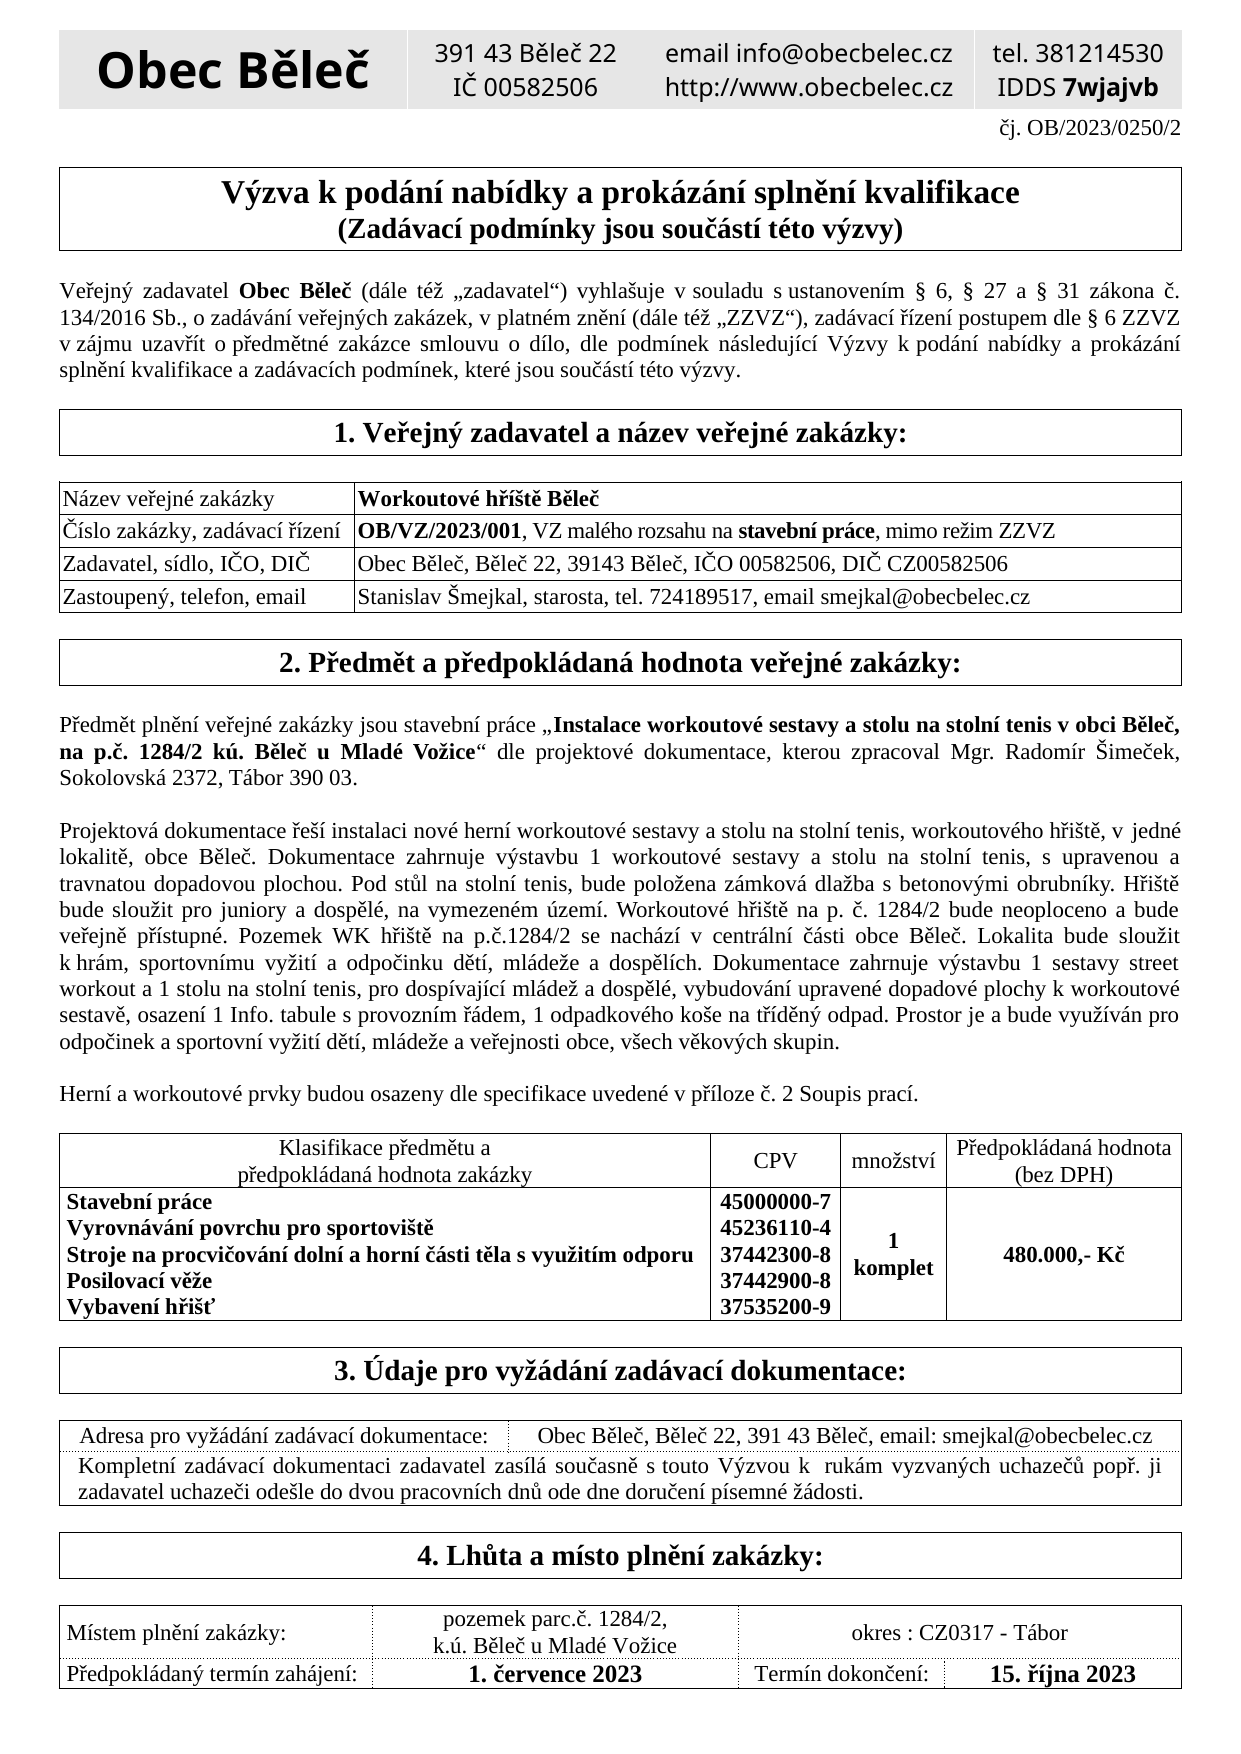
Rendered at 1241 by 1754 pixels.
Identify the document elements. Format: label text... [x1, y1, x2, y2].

table_cell Číslo zakázky, zadávací řízení [60, 515, 354, 547]
table_cell Termín dokončení: [738, 1658, 945, 1688]
table_header Workoutové hříště Běleč [355, 483, 1181, 514]
table_cell 1. července 2023 [372, 1658, 738, 1688]
table_cell OB/VZ/2023/001, VZ malého rozsahu na stavební práce, mimo režim ZZVZ [355, 515, 1181, 547]
table_cell 45000000-7 45236110-4 37442300-8 37442900-8 37535200-9 [711, 1188, 840, 1320]
table_header pozemek parc.č. 1284/2, k.ú. Běleč u Mladé Vožice [372, 1606, 738, 1658]
text čj. OB/2023/0250/2 [59, 114, 1181, 140]
table_cell Stanislav Šmejkal, starosta, tel. 724189517, email smejkal@obecbelec.cz [355, 581, 1181, 612]
table_header 3. Údaje pro vyžádání zadávací dokumentace: [60, 1348, 1181, 1393]
table_cell 1 komplet [841, 1188, 946, 1320]
table_cell Zastoupený, telefon, email [60, 581, 354, 612]
table_header 4. Lhůta a místo plnění zakázky: [60, 1533, 1181, 1578]
text Předmět plnění veřejné zakázky jsou stavební práce „Instalace workoutové sestavy a stolu na stolní tenis v obci Běleč, na p.č. 1284/2 kú. Běleč u Mladé Vožice“ dle projektové dokumentace, kterou zpracoval Mgr. Radomír Šimeček, Sokolovská 2372, Tábor 390 03. [59, 712, 1181, 791]
table_header Obec Běleč, Běleč 22, 391 43 Běleč, email: smejkal@obecbelec.cz [509, 1421, 1181, 1451]
table_header Název veřejné zakázky [60, 483, 354, 514]
table_cell 15. října 2023 [945, 1658, 1181, 1688]
table_header okres : CZ0317 - Tábor [738, 1606, 1181, 1658]
table_header množství [841, 1134, 946, 1187]
table_header CPV [711, 1134, 840, 1187]
table_cell Stavební práce Vyrovnávání povrchu pro sportoviště Stroje na procvičování dolní a horní části těla s využitím odporu Posilovací věže Vybavení hřišť [60, 1188, 710, 1320]
table_cell Zadavatel, sídlo, IČO, DIČ [60, 548, 354, 579]
text Projektová dokumentace řeší instalaci nové herní workoutové sestavy a stolu na stolní tenis, workoutového hřiště, v jedné lokalitě, obce Běleč. Dokumentace zahrnuje výstavbu 1 workoutové sestavy a stolu na stolní tenis, s upravenou a travnatou dopadovou plochou. Pod stůl na stolní tenis, bude položena zámková dlažba s betonovými obrubníky. Hřiště bude sloužit pro juniory a dospělé, na vymezeném území. Workoutové hřiště na p. č. 1284/2 bude neoploceno a bude veřejně přístupné. Pozemek WK hřiště na p.č.1284/2 se nachází v centrální části obce Běleč. Lokalita bude sloužit k hrám, sportovnímu vyžití a odpočinku dětí, mládeže a dospělích. Dokumentace zahrnuje výstavbu 1 sestavy street workout a 1 stolu na stolní tenis, pro dospívající mládež a dospělé, vybudování upravené dopadové plochy k workoutové sestavě, osazení 1 Info. tabule s provozním řádem, 1 odpadkového koše na tříděný odpad. Prostor je a bude využíván pro odpočinek a sportovní vyžití dětí, mládeže a veřejnosti obce, všech věkových skupin. [59, 817, 1181, 1054]
table_header Předpokládaná hodnota (bez DPH) [947, 1134, 1181, 1187]
table_cell Kompletní zadávací dokumentaci zadavatel zasílá současně s touto Výzvou k rukám vyzvaných uchazečů popř. ji zadavatel uchazeči odešle do dvou pracovních dnů ode dne doručení písemné žádosti. [60, 1451, 1181, 1505]
table_cell Předpokládaný termín zahájení: [60, 1658, 372, 1688]
list Veřejný zadavatel Obec Běleč (dále též „zadavatel“) vyhlašuje v souladu s ustanovením § 6, § 27 a § 31 zákona č. 134/2016 Sb., o zadávání veřejných zakázek, v platném znění (dále též „ZZVZ“), zadávací řízení postupem dle § 6 ZZVZ v zájmu uzavřít o předmětné zakázce smlouvu o dílo, dle podmínek následující Výzvy k podání nabídky a prokázání splnění kvalifikace a zadávacích podmínek, které jsou součástí této výzvy. [59, 277, 1181, 383]
table_header Klasifikace předmětu a předpokládaná hodnota zakázky [60, 1134, 710, 1187]
table_header Výzva k podání nabídky a prokázání splnění kvalifikace (Zadávací podmínky jsou součástí této výzvy) [60, 168, 1181, 250]
table_header 1. Veřejný zadavatel a název veřejné zakázky: [60, 410, 1181, 454]
table_cell 480.000,- Kč [947, 1188, 1181, 1320]
table_cell Obec Běleč, Běleč 22, 39143 Běleč, IČO 00582506, DIČ CZ00582506 [355, 548, 1181, 579]
table_header 2. Předmět a předpokládaná hodnota veřejné zakázky: [60, 640, 1181, 685]
text Herní a workoutové prvky budou osazeny dle specifikace uvedené v příloze č. 2 Soupis prací. [59, 1081, 1181, 1107]
table_header Místem plnění zakázky: [60, 1606, 372, 1658]
table_header Adresa pro vyžádání zadávací dokumentace: [60, 1421, 509, 1451]
